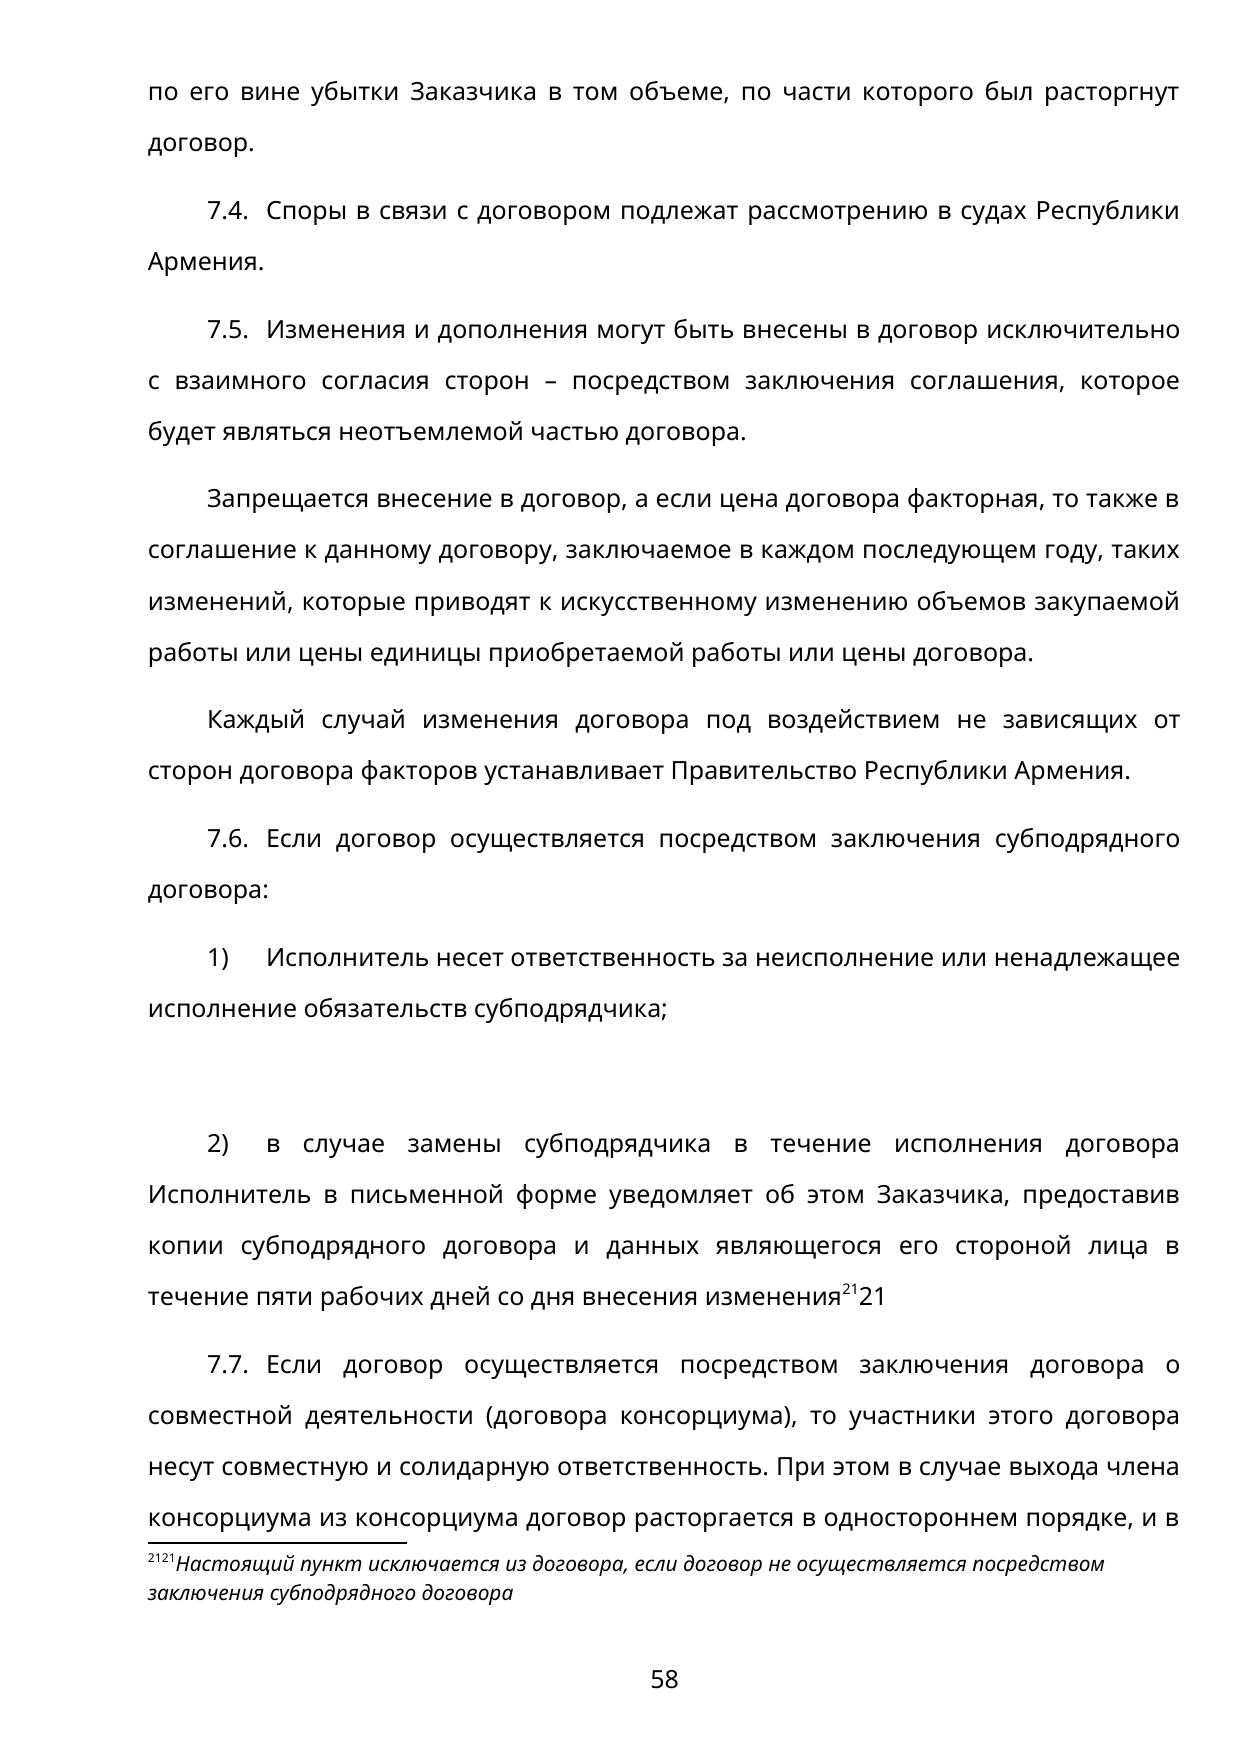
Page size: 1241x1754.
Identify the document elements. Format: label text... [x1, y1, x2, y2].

text 1) Исполнитель несет ответственность за неисполнение или ненадлежащее исполнение обязательств субподрядчика; [148, 939, 1181, 1024]
text 7.4. Споры в связи с договором подлежат рассмотрению в судах Республики Армения. [148, 193, 1181, 278]
text 2) в случае замены субподрядчика в течение исполнения договора Исполнитель в письменной форме уведомляет об этом Заказчика, предоставив копии субподрядного договора и данных являющегося его стороной лица в течение пяти рабочих дней со дня внесения изменения21 [148, 1126, 1181, 1313]
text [148, 1347, 1181, 1534]
text 7.5. Изменения и дополнения могут быть внесены в договор исключительно с взаимного согласия сторон – посредством заключения соглашения, которое будет являться неотъемлемой частью договора. [148, 311, 1181, 447]
text 7.6. Если договор осуществляется посредством заключения субподрядного договора: [148, 821, 1181, 906]
text Запрещается внесение в договор, а если цена договора факторная, то также в соглашение к данному договору, заключаемое в каждом последующем году, таких изменений, которые приводят к искусственному изменению объемов закупаемой работы или цены единицы приобретаемой работы или цены договора. [148, 481, 1181, 668]
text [148, 74, 1181, 159]
text Каждый случай изменения договора под воздействием не зависящих от сторон договора факторов устанавливает Правительство Республики Армения. [148, 702, 1181, 787]
